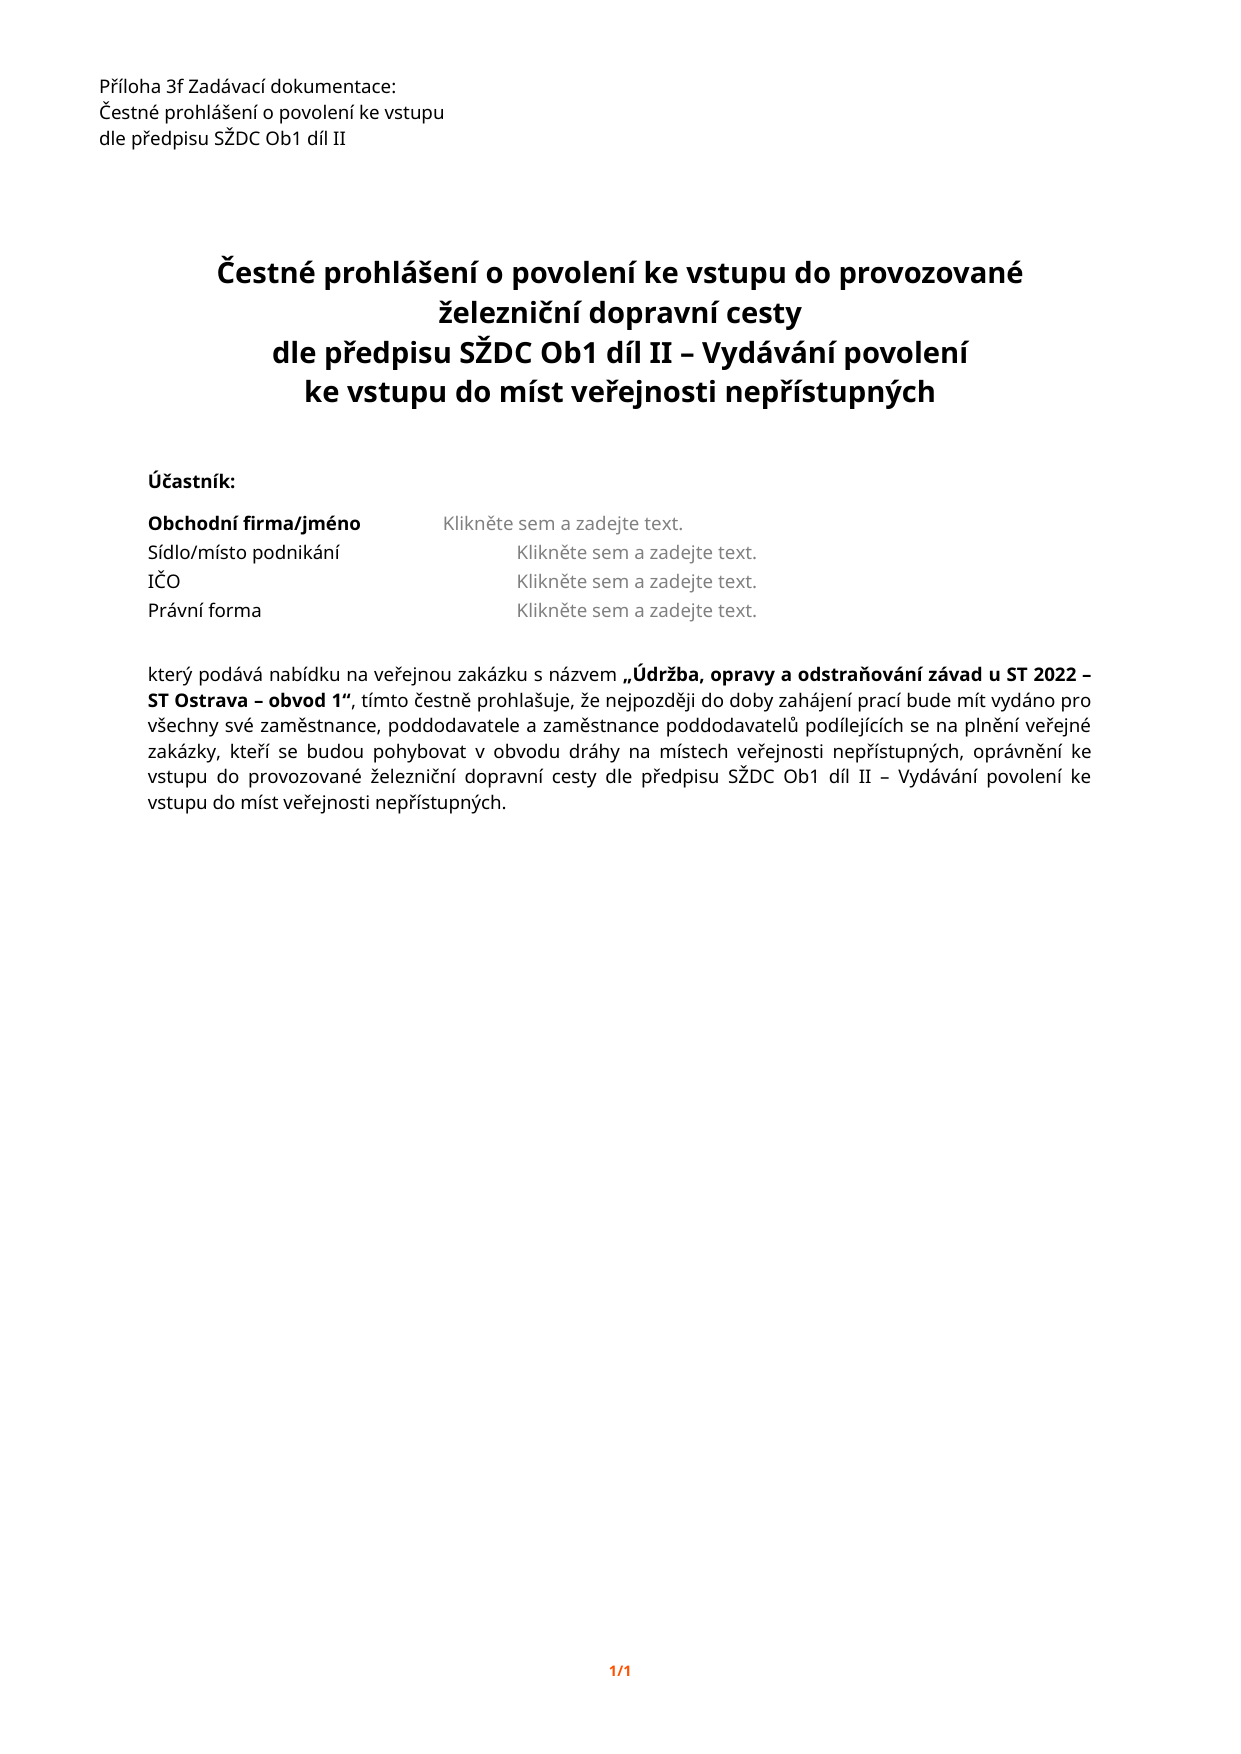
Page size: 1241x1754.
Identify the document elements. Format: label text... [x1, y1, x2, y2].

text Sídlo/místo podnikání [148, 536, 1093, 565]
text IČO [148, 565, 1093, 594]
text který podává nabídku na veřejnou zakázku s názvem „Údržba, opravy a odstraňování závad u ST 2022 – ST Ostrava – obvod 1“, tímto čestně prohlašuje, že nejpozději do doby zahájení prací bude mít vydáno pro všechny své zaměstnance, poddodavatele a zaměstnance poddodavatelů podílejících se na plnění veřejné zakázky, kteří se budou pohybovat v obvodu dráhy na místech veřejnosti nepřístupných, oprávnění ke vstupu do provozované železniční dopravní cesty dle předpisu SŽDC Ob1 díl II – Vydávání povolení ke vstupu do míst veřejnosti nepřístupných. [148, 661, 1093, 814]
text Účastník: [148, 464, 1093, 495]
title dle předpisu SŽDC Ob1 díl II – Vydávání povolení [148, 332, 1093, 372]
text Právní forma [148, 594, 1093, 623]
title ke vstupu do míst veřejnosti nepřístupných [148, 372, 1093, 411]
title Čestné prohlášení o povolení ke vstupu do provozované železniční dopravní cesty [148, 253, 1093, 332]
text Obchodní firma/jméno [148, 507, 1093, 536]
